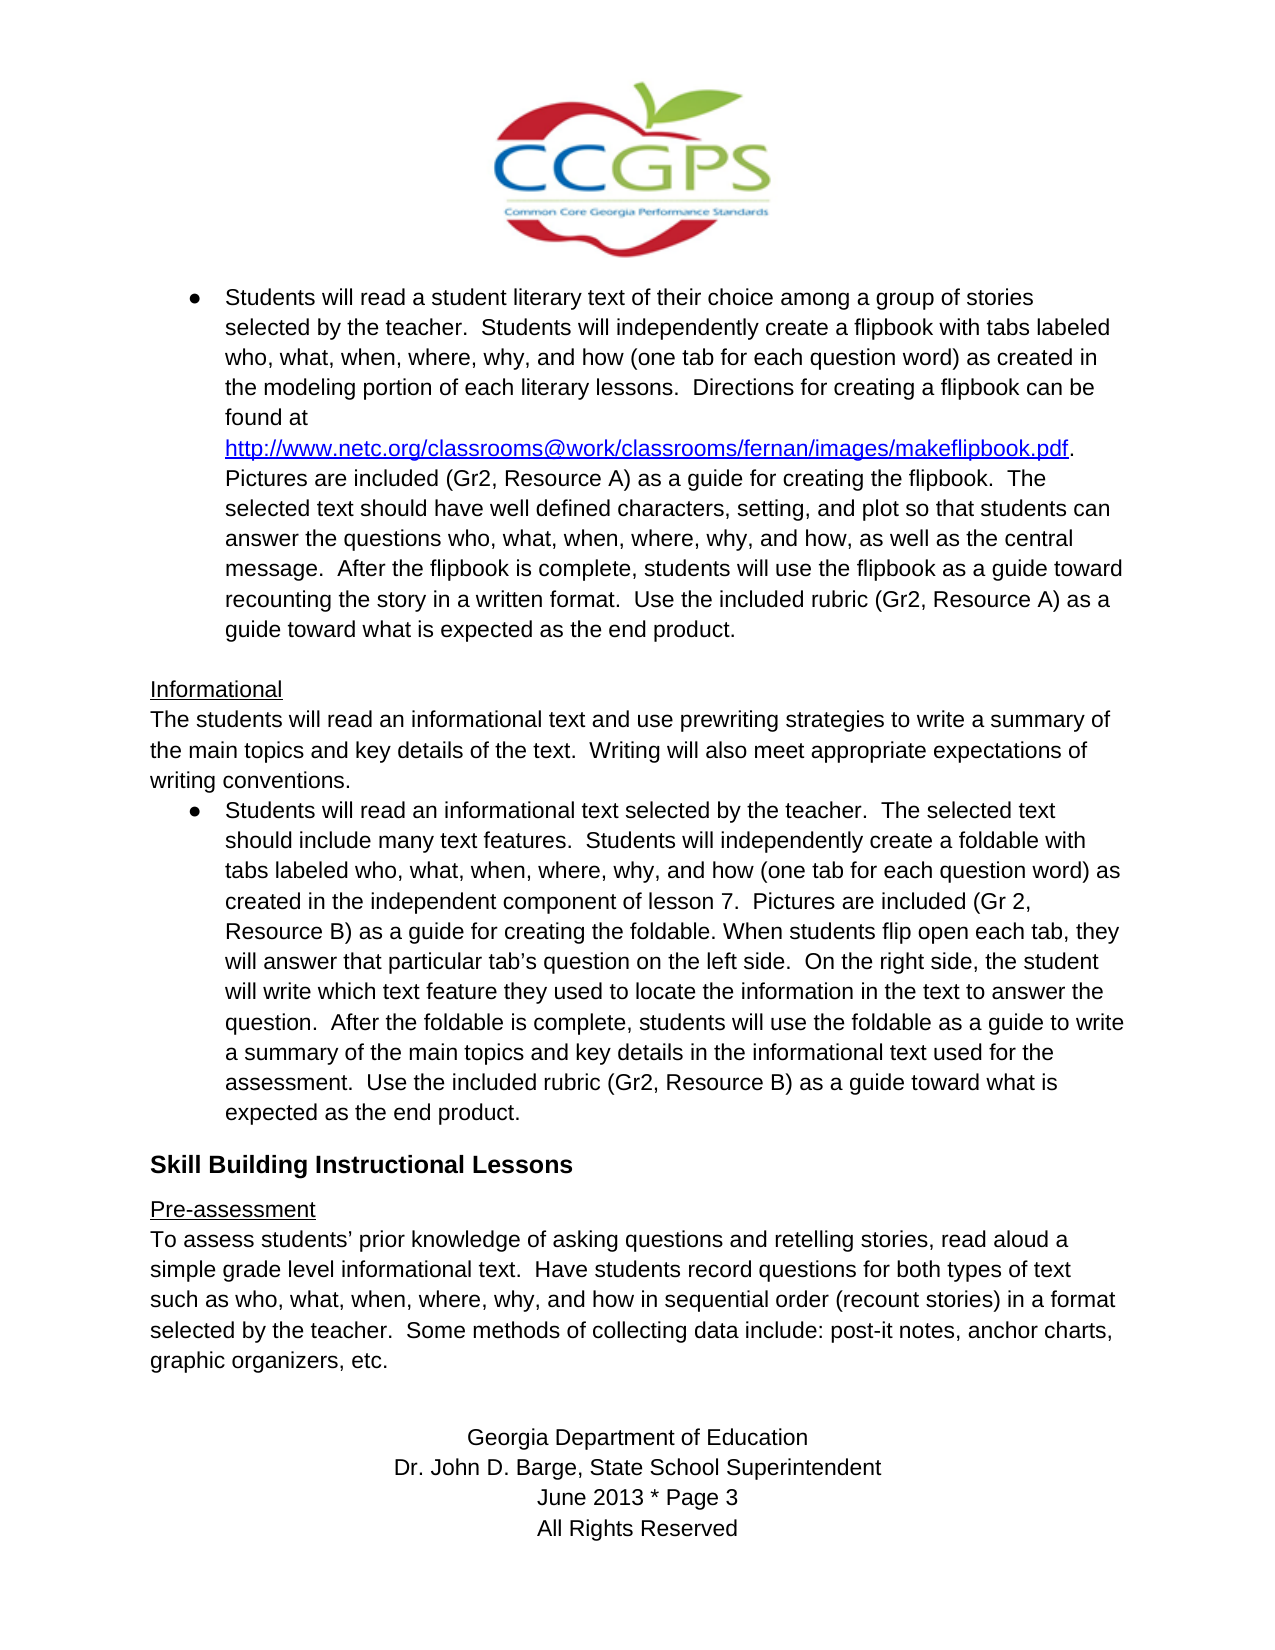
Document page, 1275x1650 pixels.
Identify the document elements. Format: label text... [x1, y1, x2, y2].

picture [471, 75, 804, 280]
list Students will read a student literary text of their choice among a group of stories selected by the teacher. Students will independently create a flipbook with tabs labeled who, what, when, where, why, and how (one tab for each question word) as created in the modeling portion of each literary lessons. Directions for creating a flipbook can be found at http://www.netc.org/classrooms@work/classrooms/fernan/images/makeflipbook.pdf. Pictures are included (Gr2, Resource A) as a guide for creating the flipbook. The selected text should have well defined characters, setting, and plot so that students can answer the questions who, what, when, where, why, and how, as well as the central message. After the flipbook is complete, students will use the flipbook as a guide toward recounting the story in a written format. Use the included rubric (Gr2, Resource A) as a guide toward what is expected as the end product. [188, 283, 1125, 642]
text Pre-assessment [150, 1196, 1125, 1222]
text The students will read an informational text and use prewriting strategies to write a summary of the main topics and key details of the text. Writing will also meet appropriate expectations of writing conventions. [150, 706, 1125, 793]
subtitle Skill Building Instructional Lessons [150, 1150, 1125, 1179]
text To assess students’ prior knowledge of asking questions and retelling stories, read aloud a simple grade level informational text. Have students record questions for both types of text such as who, what, when, where, why, and how in sequential order (recount stories) in a format selected by the teacher. Some methods of collecting data include: post-it notes, anchor charts, graphic organizers, etc. [150, 1226, 1125, 1373]
text Informational [150, 676, 1125, 703]
list Students will read an informational text selected by the teacher. The selected text should include many text features. Students will independently create a foldable with tabs labeled who, what, when, where, why, and how (one tab for each question word) as created in the independent component of lesson 7. Pictures are included (Gr 2, Resource B) as a guide for creating the foldable. When students flip open each tab, they will answer that particular tab’s question on the left side. On the right side, the student will write which text feature they used to locate the information in the text to answer the question. After the foldable is complete, students will use the foldable as a guide to write a summary of the main topics and key details in the informational text used for the assessment. Use the included rubric (Gr2, Resource B) as a guide toward what is expected as the end product. [188, 797, 1125, 1126]
